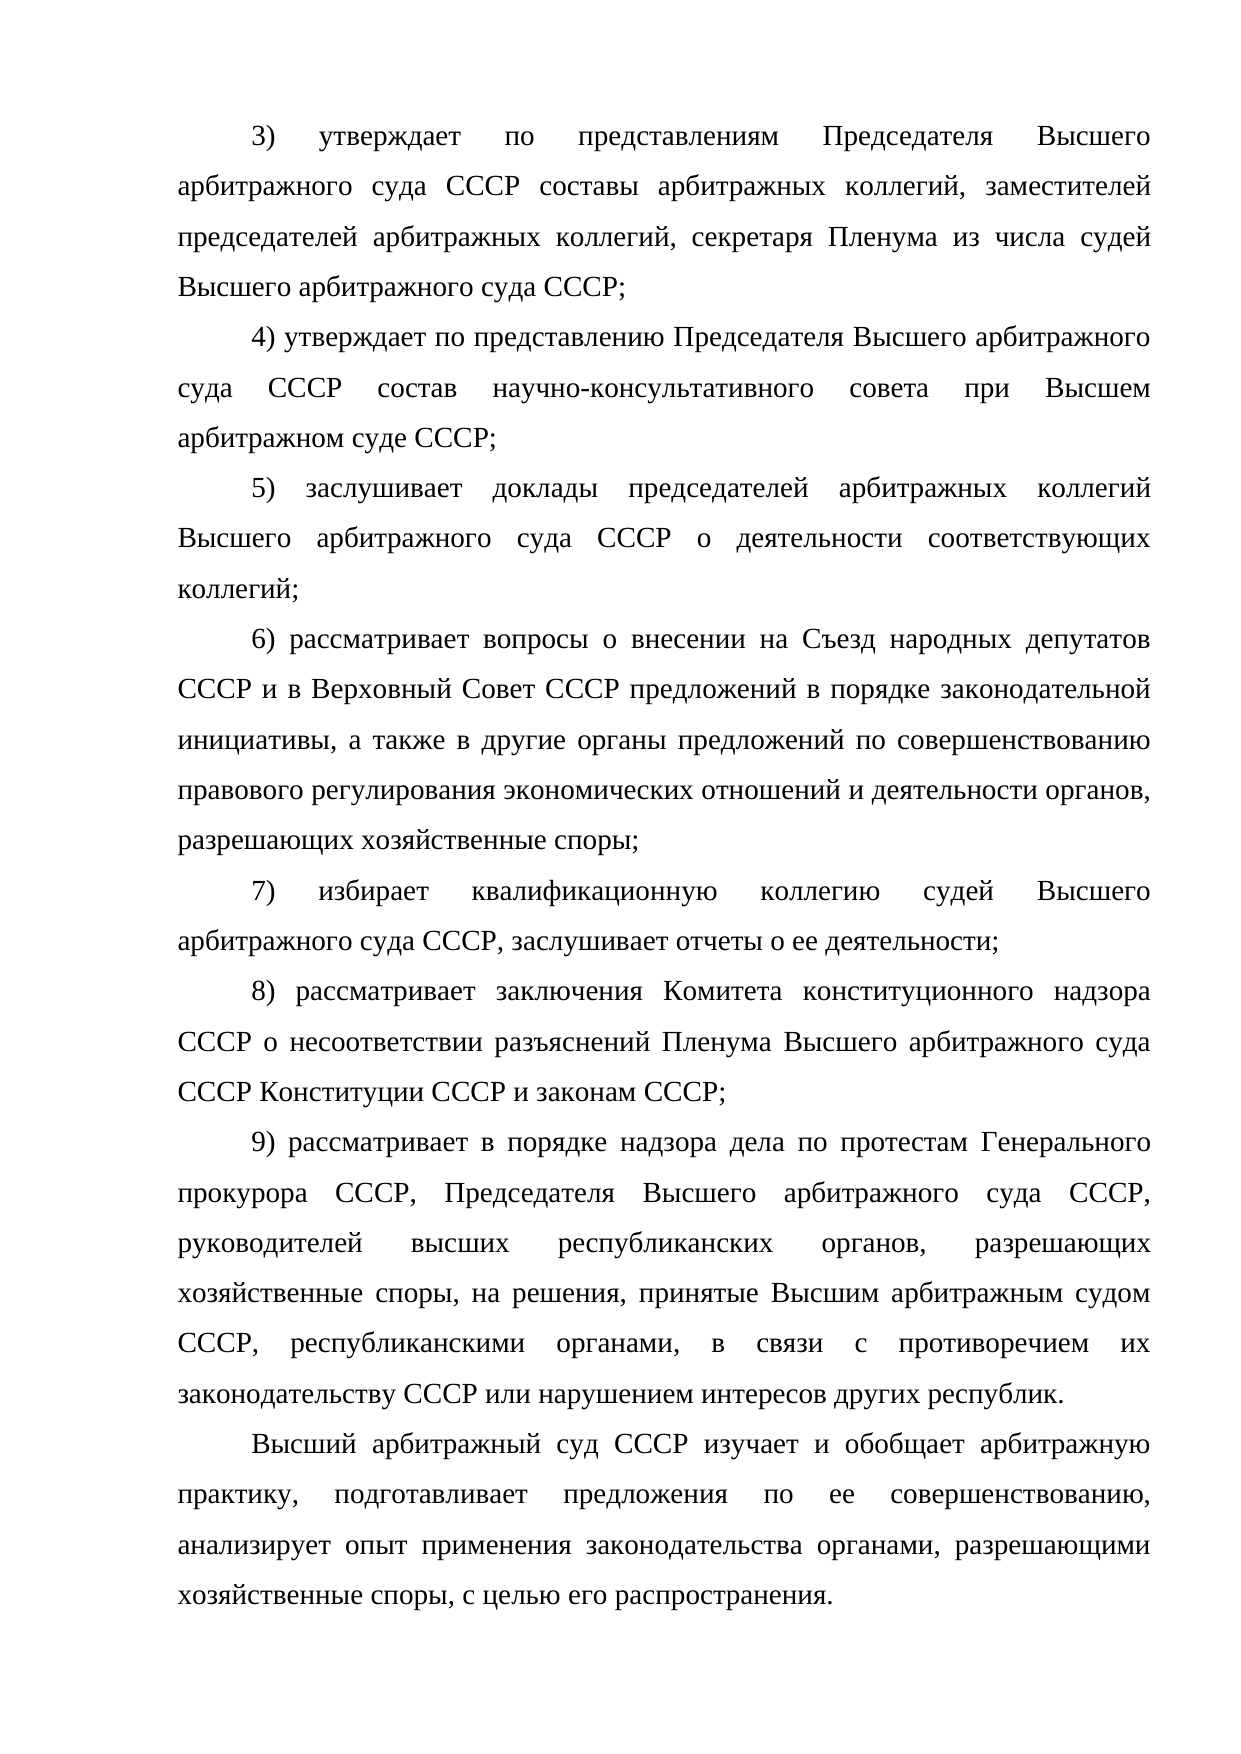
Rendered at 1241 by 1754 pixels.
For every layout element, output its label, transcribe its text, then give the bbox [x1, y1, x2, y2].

text 7) избирает квалификационную коллегию судей Высшего арбитражного суда СССР, заслушивает отчеты о ее деятельности; [177, 873, 1152, 957]
text 3) утверждает по представлениям Председателя Высшего арбитражного суда СССР составы арбитражных коллегий, заместителей председателей арбитражных коллегий, секретаря Пленума из числа судей Высшего арбитражного суда СССР; [177, 118, 1152, 303]
text 5) заслушивает доклады председателей арбитражных коллегий Высшего арбитражного суда СССР о деятельности соответствующих коллегий; [177, 470, 1152, 604]
text 9) рассматривает в порядке надзора дела по протестам Генерального прокурора СССР, Председателя Высшего арбитражного суда СССР, руководителей высших республиканских органов, разрешающих хозяйственные споры, на решения, принятые Высшим арбитражным судом СССР, республиканскими органами, в связи с противоречием их законодательству СССР или нарушением интересов других республик. [177, 1124, 1152, 1409]
text 4) утверждает по представлению Председателя Высшего арбитражного суда СССР состав научно-консультативного совета при Высшем арбитражном суде СССР; [177, 319, 1152, 453]
text Высший арбитражный суд СССР изучает и обобщает арбитражную практику, подготавливает предложения по ее совершенствованию, анализирует опыт применения законодательства органами, разрешающими хозяйственные споры, с целью его распространения. [177, 1426, 1152, 1611]
text 8) рассматривает заключения Комитета конституционного надзора СССР о несоответствии разъяснений Пленума Высшего арбитражного суда СССР Конституции СССР и законам СССР; [177, 973, 1152, 1108]
text 6) рассматривает вопросы о внесении на Съезд народных депутатов СССР и в Верховный Совет СССР предложений в порядке законодательной инициативы, а также в другие органы предложений по совершенствованию правового регулирования экономических отношений и деятельности органов, разрешающих хозяйственные споры; [177, 621, 1152, 856]
